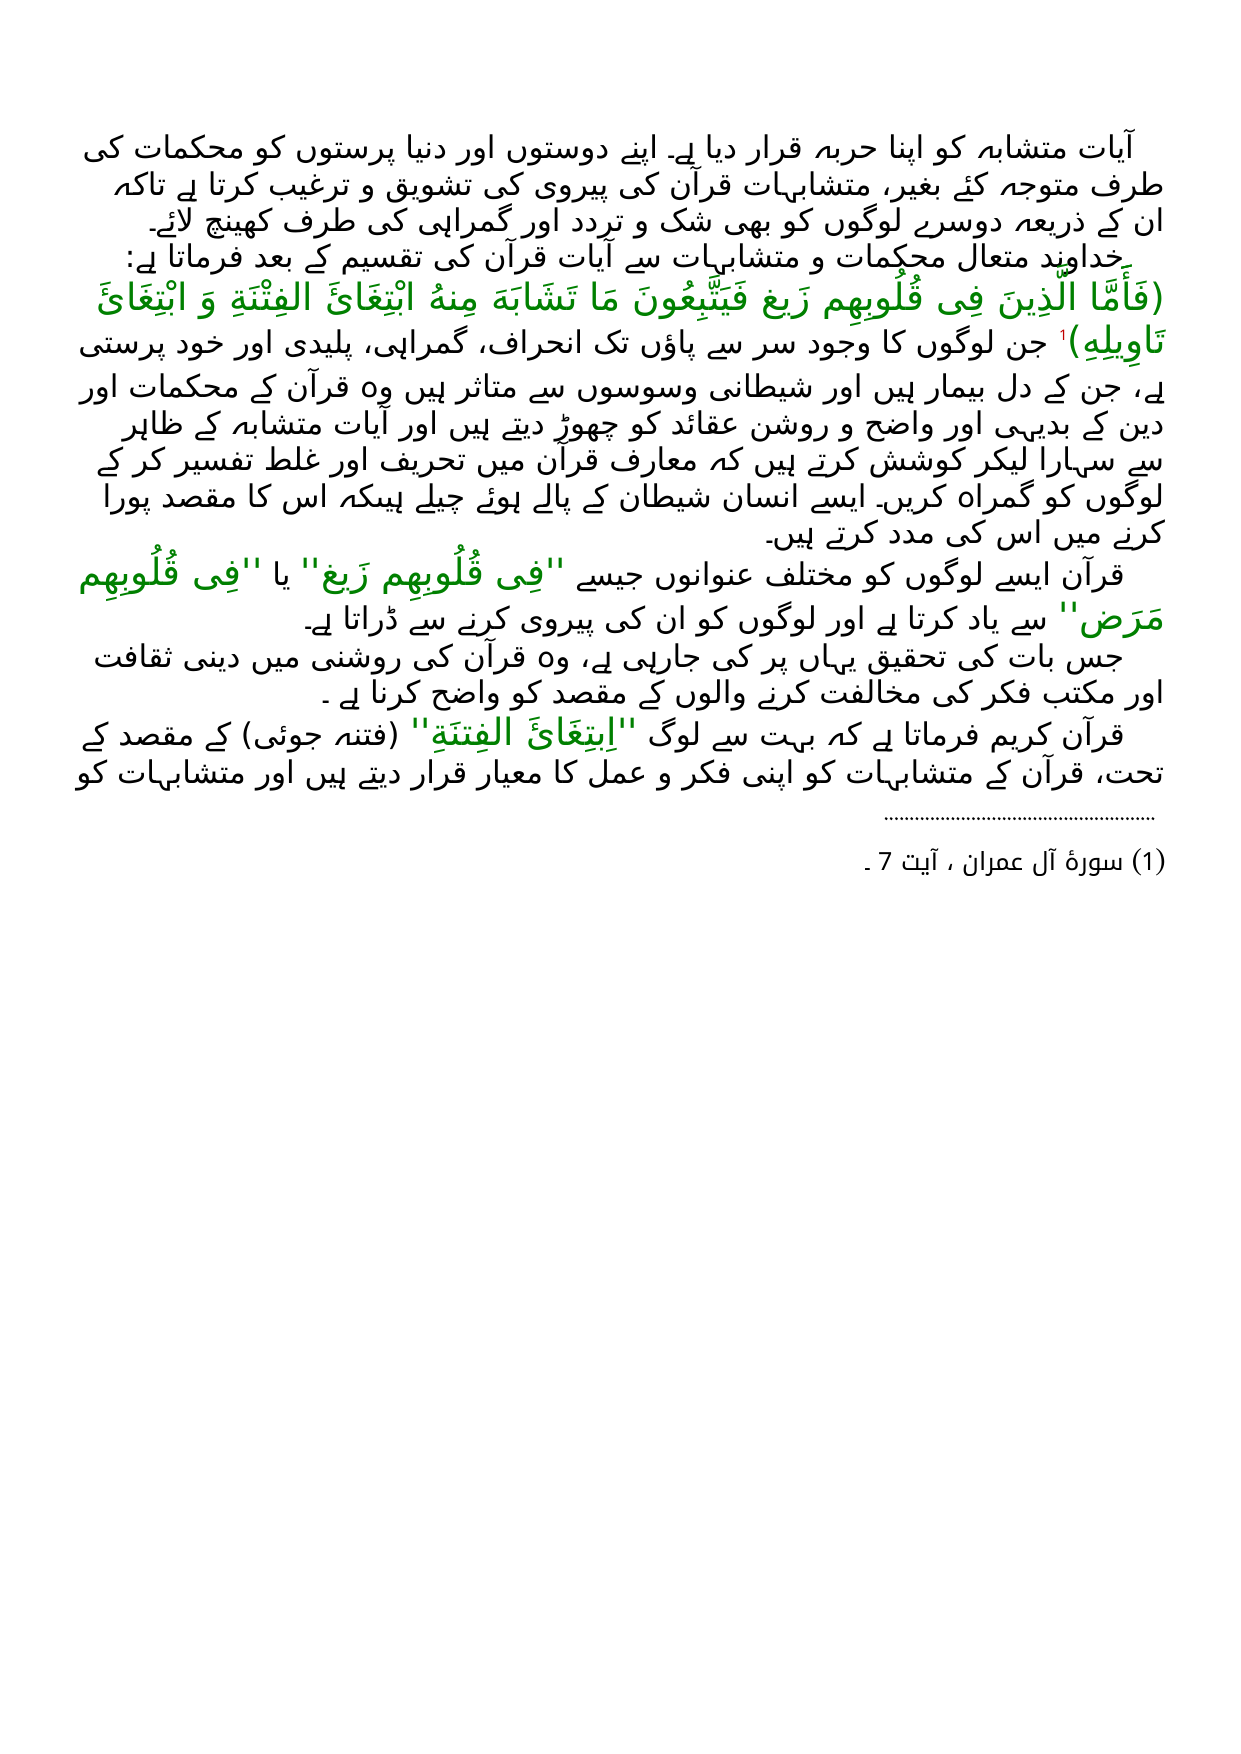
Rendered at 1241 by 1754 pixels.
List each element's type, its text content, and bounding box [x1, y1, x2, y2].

text (1) سورۂ آل عمران ، آیت 7 ۔ [75, 838, 1165, 885]
text خداوند متعال محکمات و متشابہات سے آیات قرآن کی تقسیم کے بعد فرماتا ہے: (فَأَََمَّا الَّذِینَ فِی قُلُوبِهِم زَیغ فَیَتَّبِعُونَ مَا تَشَابَهَ مِنهُ ابْتِغَائَ الفِتْنَةِ وَ ابْتِغَائَ تَاوِیلِهِ)1 جن لوگوں کا وجود سر سے پاؤں تک انحراف، گمراہی، پلیدی اور خود پرستی ہے، جن کے دل بیمار ہیں اور شیطانی وسوسوں سے متاثر ہیں وہ قرآن کے محکمات اور دین کے بدیہی اور واضح و روشن عقائد کو چھوڑ دیتے ہیں اور آیات متشابہ کے ظاہر سے سہارا لیکر کوشش کرتے ہیں کہ معارف قرآن میں تحریف اور غلط تفسیر کر کے لوگوں کو گمراہ کریں۔ ایسے انسان شیطان کے پالے ہوئے چیلے ہیںکہ اس کا مقصد پورا کرنے میں اس کی مدد کرتے ہیں۔ [75, 239, 1165, 551]
text آیات متشابہ کو اپنا حربہ قرار دیا ہے۔ اپنے دوستوں اور دنیا پرستوں کو محکمات کی طرف متوجہ کئے بغیر، متشابہات قرآن کی پیروی کی تشویق و ترغیب کرتا ہے تاکہ ان کے ذریعہ دوسرے لوگوں کو بھی شک و تردد اور گمراہی کی طرف کھینچ لائے۔ [75, 130, 1165, 239]
text قرآن ایسے لوگوں کو مختلف عنوانوں جیسے ''فِی قُلُوبِهِم زَیغ'' یا ''فِی قُلُوبِهِم مَرَض'' سے یاد کرتا ہے اور لوگوں کو ان کی پیروی کرنے سے ڈراتا ہے۔ [75, 551, 1165, 638]
text ..................................................... [75, 791, 1165, 838]
text قرآن کریم فرماتا ہے کہ بہت سے لوگ ''اِبتِغَائَ الفِتنَةِ'' (فتنہ جوئی) کے مقصد کے تحت، قرآن کے متشابہات کو اپنی فکر و عمل کا معیار قرار دیتے ہیں اور متشابہات کو [75, 711, 1165, 791]
text جس بات کی تحقیق یہاں پر کی جارہی ہے، وہ قرآن کی روشنی میں دینی ثقافت اور مکتب فکر کی مخالفت کرنے والوں کے مقصد کو واضح کرنا ہے ۔ [75, 638, 1165, 711]
